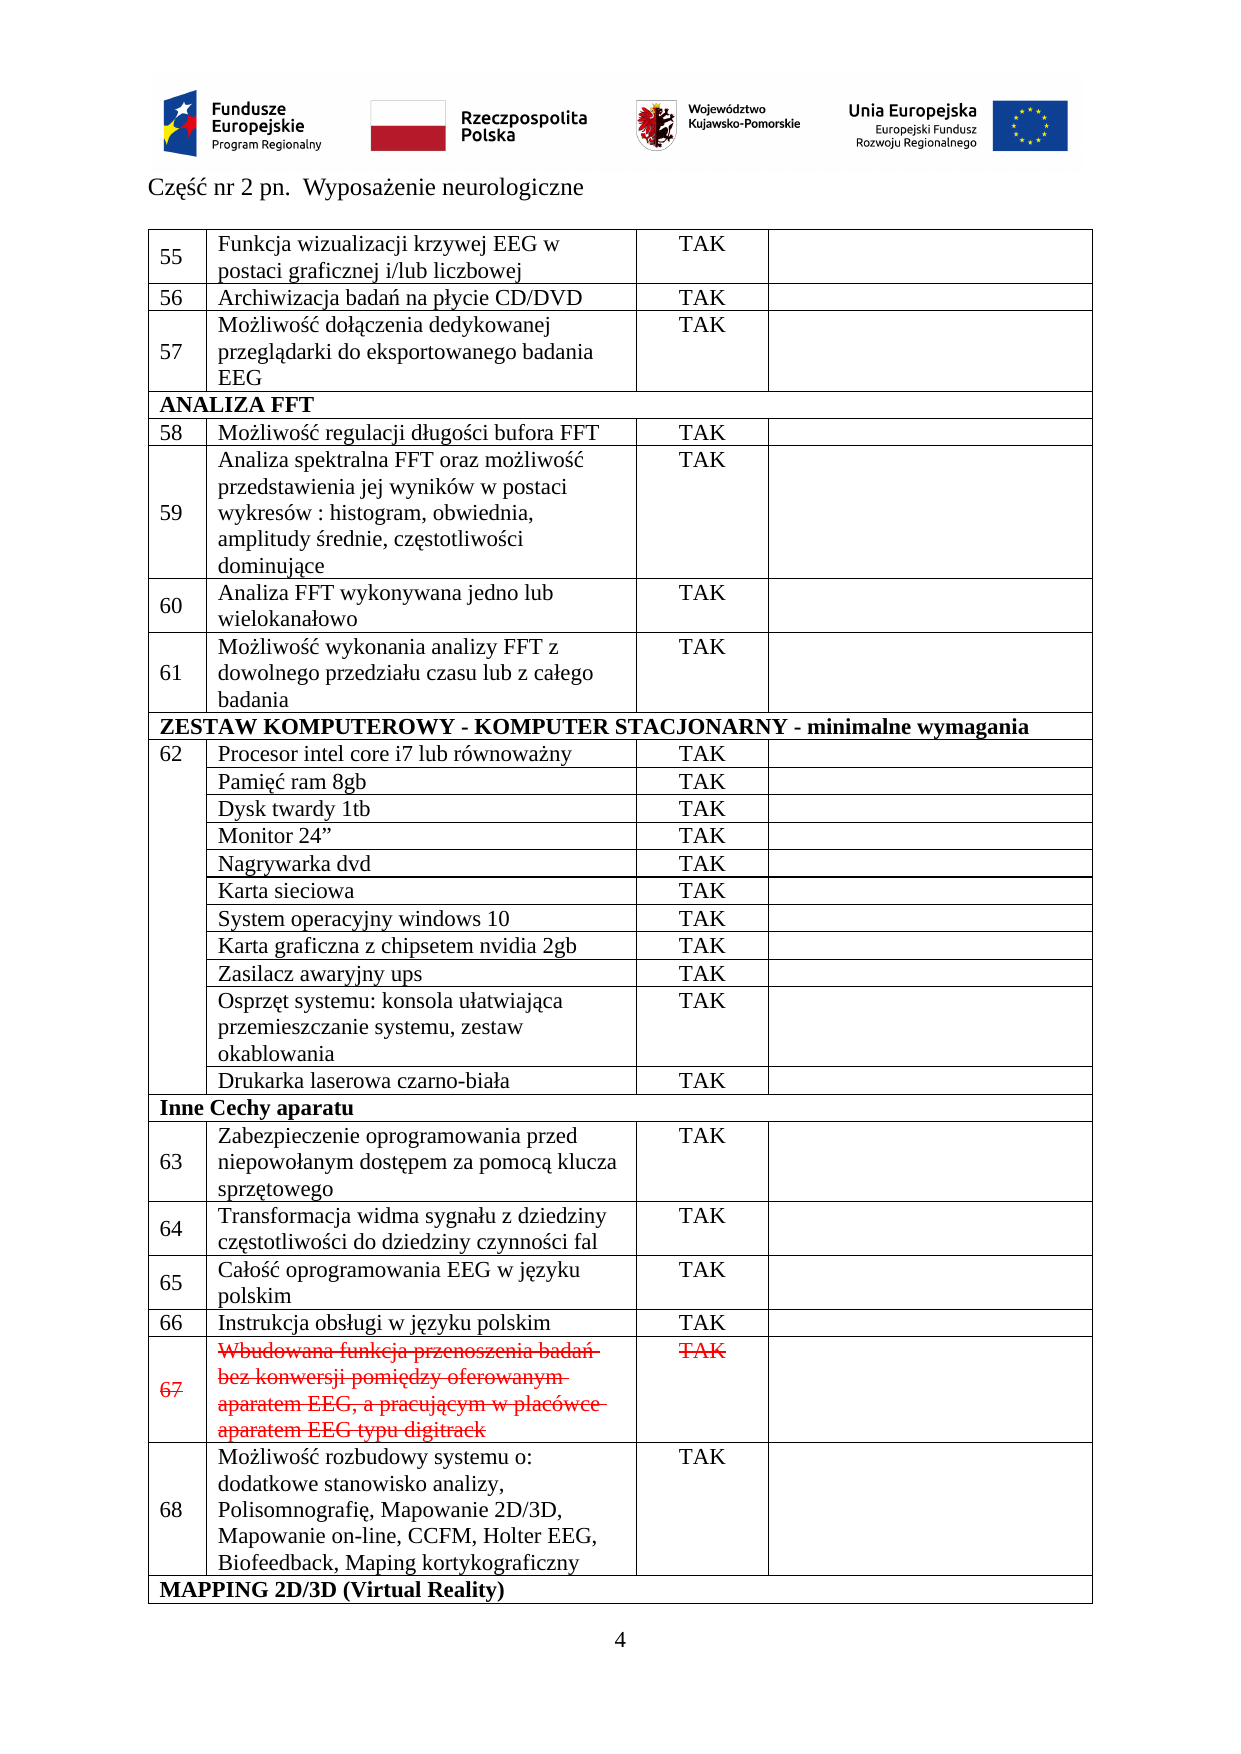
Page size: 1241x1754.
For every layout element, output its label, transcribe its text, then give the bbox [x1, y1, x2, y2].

table_cell TAK [637, 878, 768, 904]
table_cell Instrukcja obsługi w języku polskim [207, 1310, 636, 1336]
table_cell Karta graficzna z chipsetem nvidia 2gb [207, 932, 636, 958]
table_cell Możliwość wykonania analizy FFT z dowolnego przedziału czasu lub z całego badania [207, 633, 636, 712]
table_cell 68 [149, 1443, 206, 1575]
table_cell TAK [637, 284, 768, 310]
table_cell [769, 1256, 1092, 1308]
picture [147, 73, 1084, 173]
table_cell Analiza FFT wykonywana jedno lub wielokanałowo [207, 579, 636, 632]
table_cell TAK [637, 419, 768, 445]
table_cell [769, 311, 1092, 391]
table_cell [769, 633, 1092, 712]
table_cell 66 [149, 1310, 206, 1336]
table_cell 60 [149, 579, 206, 632]
table_cell TAK [637, 795, 768, 822]
table_cell TAK [637, 768, 768, 794]
table_cell TAK [637, 1337, 768, 1442]
table_cell TAK [637, 932, 768, 958]
table_cell [769, 1337, 1092, 1442]
table_cell [769, 740, 1092, 767]
table_cell Nagrywarka dvd [207, 850, 636, 876]
table_cell Archiwizacja badań na płycie CD/DVD [207, 284, 636, 310]
table_cell [769, 960, 1092, 986]
table_cell 65 [149, 1256, 206, 1308]
table_cell Możliwość regulacji długości bufora FFT [207, 419, 636, 445]
table_cell [769, 1310, 1092, 1336]
table_cell TAK [637, 311, 768, 391]
table_cell Drukarka laserowa czarno-biała [207, 1067, 636, 1093]
table_cell [769, 1067, 1092, 1093]
table_cell TAK [637, 1067, 768, 1093]
table_cell 59 [149, 446, 206, 578]
table_cell Inne Cechy aparatu [149, 1095, 1092, 1121]
table_cell 64 [149, 1202, 206, 1255]
table_cell TAK [637, 446, 768, 578]
table_cell TAK [637, 905, 768, 931]
table_cell [769, 230, 1092, 283]
table_cell Monitor 24” [207, 823, 636, 849]
table_cell 63 [149, 1122, 206, 1201]
table_cell [769, 419, 1092, 445]
table_cell [769, 579, 1092, 632]
table_cell [769, 905, 1092, 931]
table_cell TAK [637, 823, 768, 849]
table_cell TAK [637, 1122, 768, 1201]
table_cell TAK [637, 987, 768, 1066]
table_cell Pamięć ram 8gb [207, 768, 636, 794]
table_cell Analiza spektralna FFT oraz możliwość przedstawienia jej wyników w postaci wykresów : histogram, obwiednia, amplitudy średnie, częstotliwości dominujące [207, 446, 636, 578]
table_cell TAK [637, 960, 768, 986]
table_cell [769, 446, 1092, 578]
table_cell TAK [637, 850, 768, 876]
table_cell 57 [149, 311, 206, 391]
table_cell [769, 795, 1092, 822]
table_cell TAK [637, 1256, 768, 1308]
table_cell Wbudowana funkcja przenoszenia badań bez konwersji pomiędzy oferowanym aparatem EEG, a pracującym w placówce aparatem EEG typu digitrack [207, 1337, 636, 1442]
table_cell 67 [149, 1337, 206, 1442]
table_cell Zabezpieczenie oprogramowania przed niepowołanym dostępem za pomocą klucza sprzętowego [207, 1122, 636, 1201]
table_cell System operacyjny windows 10 [207, 905, 636, 931]
table_cell [769, 878, 1092, 904]
table_cell 56 [149, 284, 206, 310]
table_cell [769, 1443, 1092, 1575]
table_cell Całość oprogramowania EEG w języku polskim [207, 1256, 636, 1308]
table_cell [769, 823, 1092, 849]
table_cell TAK [637, 579, 768, 632]
table_cell Możliwość rozbudowy systemu o: dodatkowe stanowisko analizy, Polisomnografię, Mapowanie 2D/3D, Mapowanie on-line, CCFM, Holter EEG, Biofeedback, Maping kortykograficzny [207, 1443, 636, 1575]
table_cell Karta sieciowa [207, 878, 636, 904]
table_cell TAK [637, 1443, 768, 1575]
table_cell [769, 932, 1092, 958]
table_cell ANALIZA FFT [149, 392, 1092, 418]
table_cell TAK [637, 230, 768, 283]
table_cell [769, 1122, 1092, 1201]
table_cell MAPPING 2D/3D (Virtual Reality) [149, 1576, 1092, 1602]
table_cell [769, 1202, 1092, 1255]
table_cell Funkcja wizualizacji krzywej EEG w postaci graficznej i/lub liczbowej [207, 230, 636, 283]
table_cell 62 [149, 740, 206, 1093]
table_cell 55 [149, 230, 206, 283]
table_cell Osprzęt systemu: konsola ułatwiająca przemieszczanie systemu, zestaw okablowania [207, 987, 636, 1066]
table_cell TAK [637, 740, 768, 767]
table_cell Zasilacz awaryjny ups [207, 960, 636, 986]
table_cell [769, 284, 1092, 310]
table_cell [769, 850, 1092, 876]
table_cell [769, 768, 1092, 794]
table_cell TAK [637, 1202, 768, 1255]
table_cell ZESTAW KOMPUTEROWY - KOMPUTER STACJONARNY - minimalne wymagania [149, 713, 1092, 739]
table_cell Transformacja widma sygnału z dziedziny częstotliwości do dziedziny czynności fal [207, 1202, 636, 1255]
table_cell Procesor intel core i7 lub równoważny [207, 740, 636, 767]
table_cell Możliwość dołączenia dedykowanej przeglądarki do eksportowanego badania EEG [207, 311, 636, 391]
table_cell 61 [149, 633, 206, 712]
table_cell TAK [637, 633, 768, 712]
table_cell 58 [149, 419, 206, 445]
table_cell [769, 987, 1092, 1066]
table_cell Dysk twardy 1tb [207, 795, 636, 822]
table_cell TAK [637, 1310, 768, 1336]
